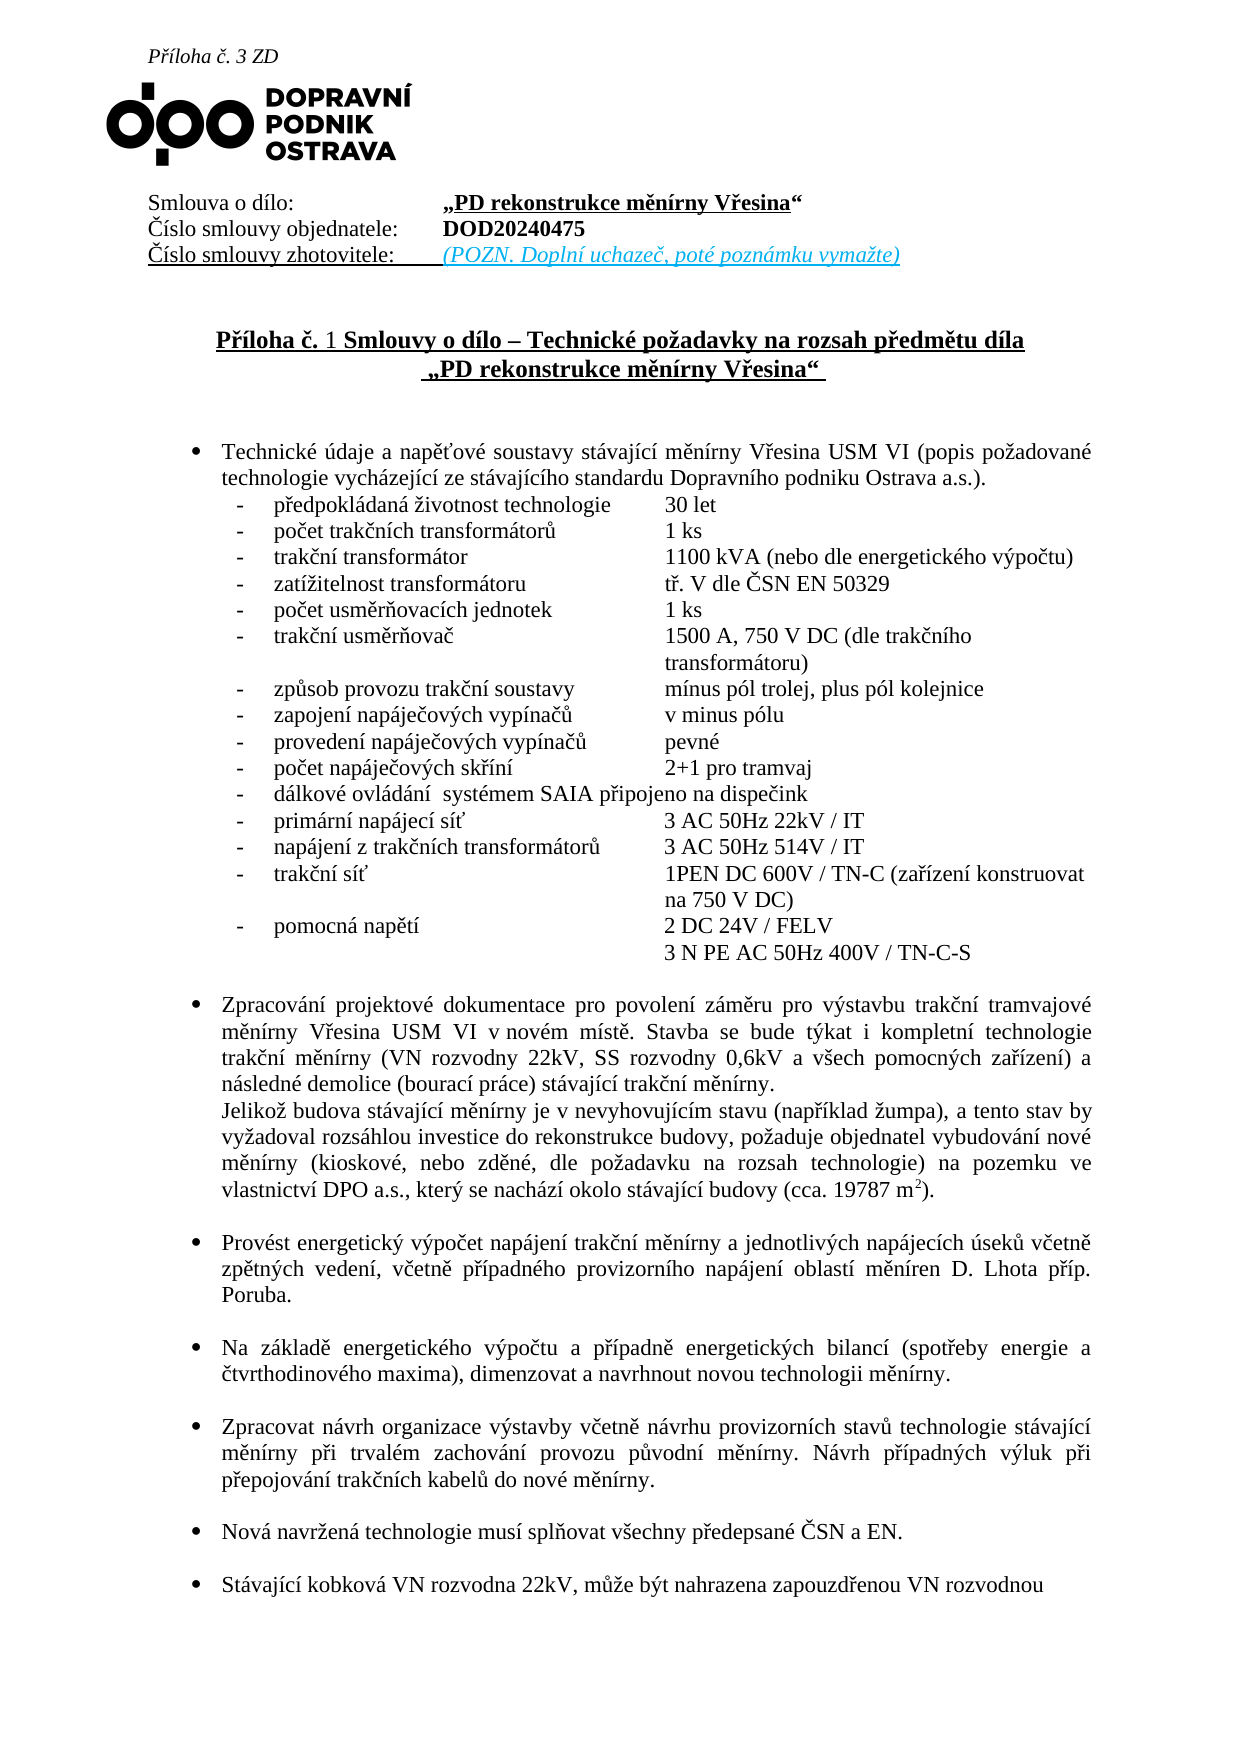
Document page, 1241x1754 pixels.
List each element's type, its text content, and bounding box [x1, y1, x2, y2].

list trakční transformátor 1100 kVA (nebo dle energetického výpočtu) [236, 543, 1093, 570]
text Smlouva o dílo: „PD rekonstrukce měnírny Vřesina“ [148, 189, 1093, 215]
list napájení z trakčních transformátorů 3 AC 50Hz 514V / IT [236, 833, 1093, 859]
list způsob provozu trakční soustavy mínus pól trolej, plus pól kolejnice [236, 675, 1093, 701]
list provedení napáječových vypínačů pevné [236, 728, 1093, 754]
list na 750 V DC) [281, 886, 1093, 912]
list Stávající kobková VN rozvodna 22kV, může být nahrazena zapouzdřenou VN rozvodnou [192, 1571, 1093, 1597]
list Zpracování projektové dokumentace pro povolení záměru pro výstavbu trakční tramvajové měnírny Vřesina USM VI v novém místě. Stavba se bude týkat i kompletní technologie trakční měnírny (VN rozvodny 22kV, SS rozvodny 0,6kV a všech pomocných zařízení) a následné demolice (bourací práce) stávající trakční měnírny. [192, 991, 1093, 1097]
list pomocná napětí 2 DC 24V / FELV [236, 912, 1093, 939]
list dálkové ovládání systémem SAIA připojeno na dispečink [236, 781, 1093, 807]
list transformátoru) [274, 649, 1093, 675]
list počet usměrňovacích jednotek 1 ks [236, 596, 1093, 622]
list primární napájecí síť 3 AC 50Hz 22kV / IT [236, 807, 1093, 833]
list počet napáječových skříní 2+1 pro tramvaj [236, 754, 1093, 781]
list Technické údaje a napěťové soustavy stávající měnírny Vřesina USM VI (popis požadované technologie vycházející ze stávajícího standardu Dopravního podniku Ostrava a.s.). [192, 438, 1093, 491]
list zatížitelnost transformátoru tř. V dle ČSN EN 50329 [236, 570, 1093, 596]
list Jelikož budova stávající měnírny je v nevyhovujícím stavu (například žumpa), a tento stav by vyžadoval rozsáhlou investice do rekonstrukce budovy, požaduje objednatel vybudování nové měnírny (kioskové, nebo zděné, dle požadavku na rozsah technologie) na pozemku ve vlastnictví DPO a.s., který se nachází okolo stávající budovy (cca. 19787 m2). [221, 1097, 1093, 1202]
title Příloha č. 1 Smlouvy o dílo – Technické požadavky na rozsah předmětu díla [148, 325, 1093, 354]
list Provést energetický výpočet napájení trakční měnírny a jednotlivých napájecích úseků včetně zpětných vedení, včetně případného provizorního napájení oblastí měníren D. Lhota příp. Poruba. [192, 1228, 1093, 1308]
list předpokládaná životnost technologie 30 let [236, 491, 1093, 517]
title Číslo smlouvy zhotovitele: (POZN. Doplní uchazeč, poté poznámku vymažte) [148, 241, 1093, 268]
list zapojení napáječových vypínačů v minus pólu [236, 701, 1093, 728]
picture [106, 82, 413, 166]
list Na základě energetického výpočtu a případně energetických bilancí (spotřeby energie a čtvrthodinového maxima), dimenzovat a navrhnout novou technologii měnírny. [192, 1334, 1093, 1387]
list Nová navržená technologie musí splňovat všechny předepsané ČSN a EN. [192, 1518, 1093, 1545]
list trakční síť 1PEN DC 600V / TN-C (zařízení konstruovat [236, 859, 1093, 886]
title „PD rekonstrukce měnírny Vřesina“ [148, 354, 1093, 383]
list 3 N PE AC 50Hz 400V / TN-C-S [221, 939, 1093, 965]
list Zpracovat návrh organizace výstavby včetně návrhu provizorních stavů technologie stávající měnírny při trvalém zachování provozu původní měnírny. Návrh případných výluk při přepojování trakčních kabelů do nové měnírny. [192, 1413, 1093, 1492]
text Číslo smlouvy objednatele: DOD20240475 [148, 215, 1093, 241]
list počet trakčních transformátorů 1 ks [236, 517, 1093, 543]
list trakční usměrňovač 1500 A, 750 V DC (dle trakčního [236, 622, 1093, 649]
